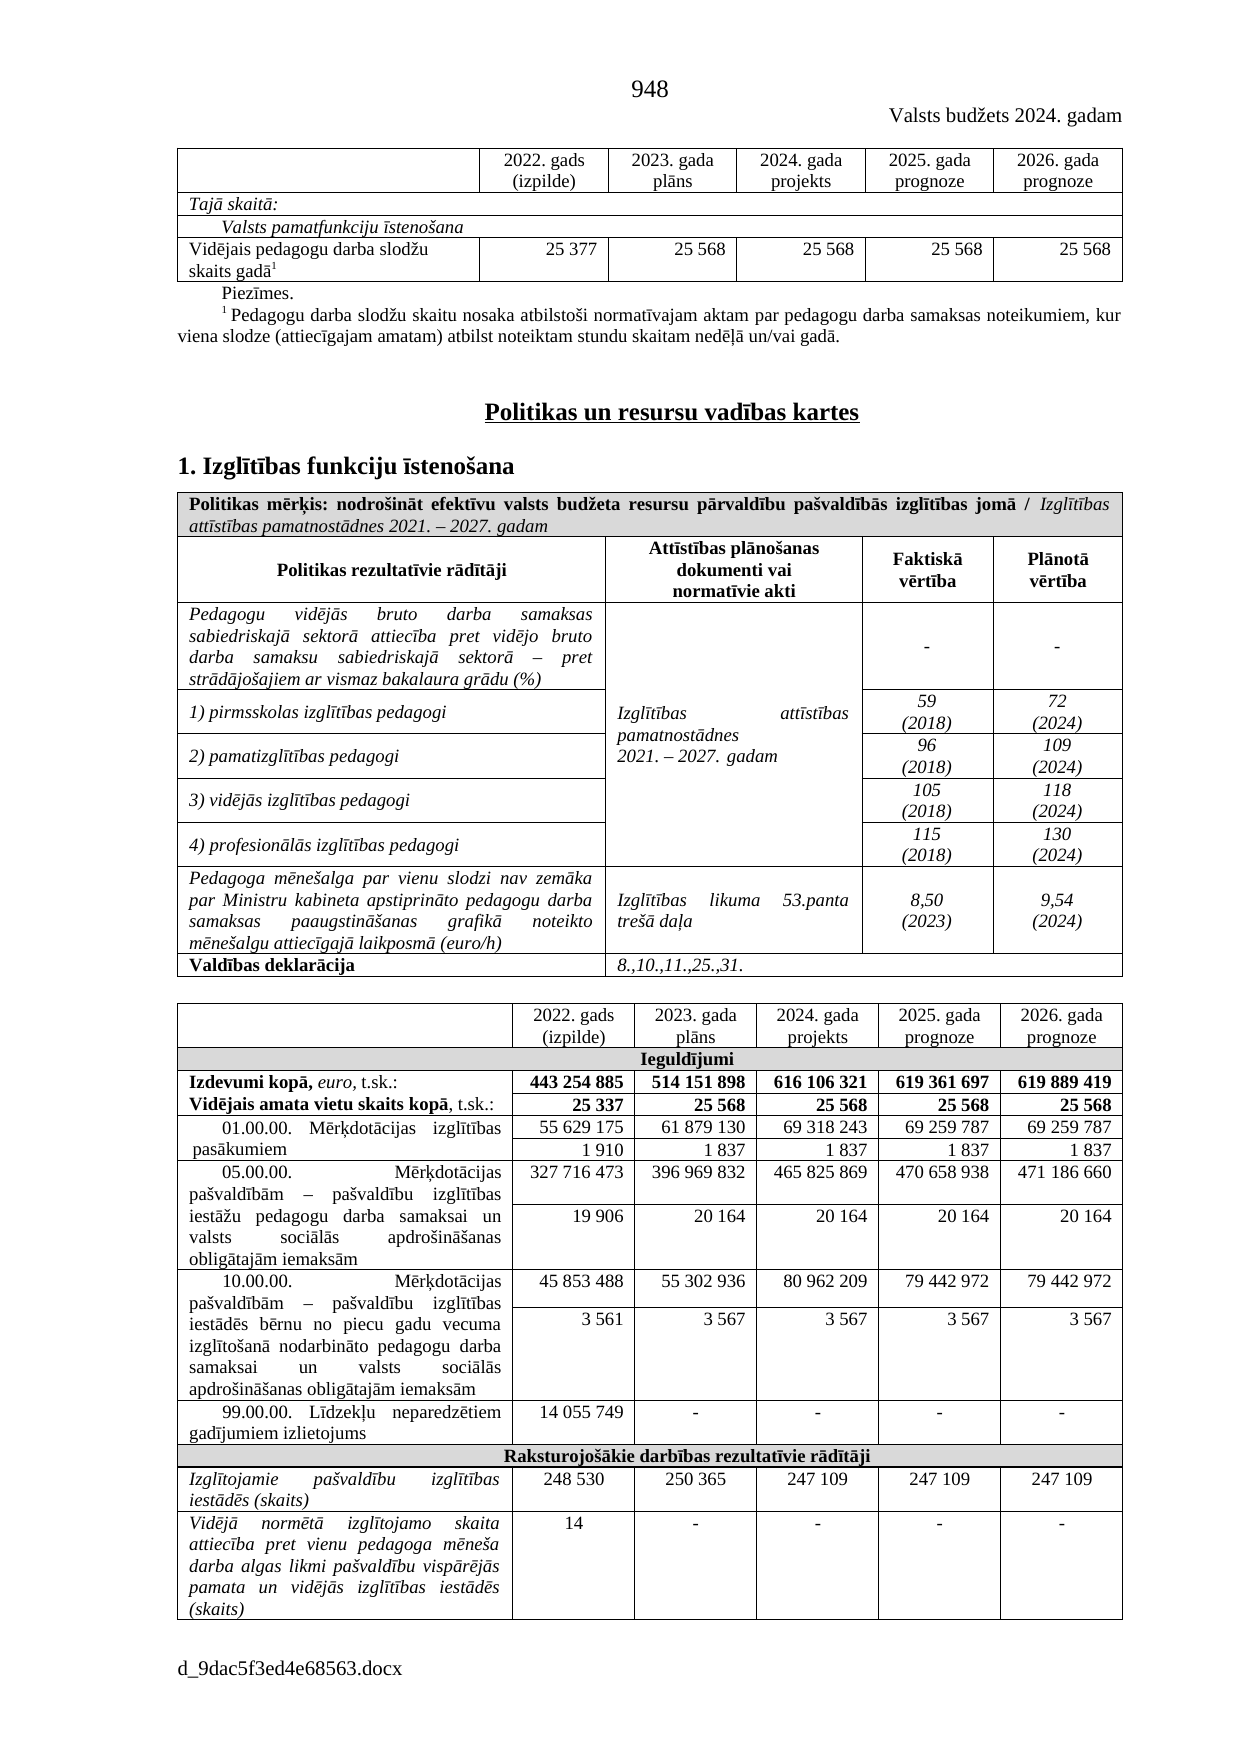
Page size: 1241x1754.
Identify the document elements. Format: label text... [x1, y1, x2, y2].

table_cell 20 164 [757, 1205, 878, 1269]
table_cell - [863, 603, 993, 689]
table_cell 470 658 938 [879, 1161, 1000, 1204]
table_header 2022. gads (izpilde) [513, 1004, 634, 1047]
table_cell 79 442 972 [879, 1270, 1000, 1307]
table_cell 8.,10.,11.,25.,31. [606, 954, 1122, 976]
table_cell 99.00.00. Līdzekļu neparedzētiem gadījumiem izlietojums [178, 1401, 512, 1444]
table_cell 25 568 [879, 1094, 1000, 1115]
table_cell Attīstības plānošanas dokumenti vai normatīvie akti [606, 537, 862, 602]
table_cell 05.00.00. Mērķdotācijas pašvaldībām – pašvaldību izglītības iestāžu pedagogu darba samaksai un valsts sociālās apdrošināšanas obligātajām iemaksām [178, 1161, 512, 1269]
text Politikas un resursu vadības kartes [177, 397, 1122, 426]
table_cell 1 910 [513, 1139, 634, 1160]
table_cell Tajā skaitā: [178, 193, 1122, 214]
table_cell 247 109 [879, 1468, 1000, 1511]
table_cell 69 259 787 [1001, 1116, 1122, 1138]
table_cell 250 365 [635, 1468, 756, 1511]
text 1 Pedagogu darba slodžu skaitu nosaka atbilstoši normatīvajam aktam par pedagogu darba samaksas noteikumiem, kur viena slodze (attiecīgajam amatam) atbilst noteiktam stundu skaitam nedēļā un/vai gadā. [177, 304, 1122, 347]
table_cell 465 825 869 [757, 1161, 878, 1204]
table_cell 69 259 787 [879, 1116, 1000, 1138]
table_cell Valsts pamatfunkciju īstenošana [178, 216, 1122, 237]
table_cell 96 (2018) [863, 734, 993, 777]
table_cell Pedagogu vidējās bruto darba samaksas sabiedriskajā sektorā attiecība pret vidējo bruto darba samaksu sabiedriskajā sektorā – pret strādājošajiem ar vismaz bakalaura grādu (%) [178, 603, 605, 689]
table_cell 59 (2018) [863, 690, 993, 733]
table_cell 247 109 [757, 1468, 878, 1511]
table_cell Plānotā vērtība [994, 537, 1122, 602]
table_cell 25 568 [757, 1094, 878, 1115]
table_header Politikas mērķis: nodrošināt efektīvu valsts budžeta resursu pārvaldību pašvaldībās izglītības jomā / Izglītības attīstības pamatnostādnes 2021. – 2027. gadam [178, 493, 1122, 536]
table_cell - [879, 1401, 1000, 1444]
table_cell Izglītības likuma 53.panta trešā daļa [606, 867, 862, 953]
table_cell 3 561 [513, 1308, 634, 1399]
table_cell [178, 238, 479, 281]
table_header 2024. gada projekts [737, 149, 865, 192]
table_cell Pedagoga mēnešalga par vienu slodzi nav zemāka par Ministru kabineta apstiprināto pedagogu darba samaksas paaugstināšanas grafikā noteikto mēnešalgu attiecīgajā laikposmā (euro/h) [178, 867, 605, 953]
table_cell 14 [513, 1512, 634, 1619]
table_cell 248 530 [513, 1468, 634, 1511]
table_cell 55 302 936 [635, 1270, 756, 1307]
table_header 2025. gada prognoze [866, 149, 993, 192]
table_cell 10.00.00. Mērķdotācijas pašvaldībām – pašvaldību izglītības iestādēs bērnu no piecu gadu vecuma izglītošanā nodarbināto pedagogu darba samaksai un valsts sociālās apdrošināšanas obligātajām iemaksām [178, 1270, 512, 1399]
table_cell Vidējā normētā izglītojamo skaita attiecība pret vienu pedagoga mēneša darba algas likmi pašvaldību vispārējās pamata un vidējās izglītības iestādēs (skaits) [178, 1512, 512, 1619]
table_cell 4) profesionālās izglītības pedagogi [178, 823, 605, 866]
table_cell - [635, 1512, 756, 1619]
table_cell 80 962 209 [757, 1270, 878, 1307]
table_cell 3 567 [635, 1308, 756, 1399]
table_cell 619 361 697 [879, 1071, 1000, 1092]
table_cell 1) pirmsskolas izglītības pedagogi [178, 690, 605, 733]
table_cell 619 889 419 [1001, 1071, 1122, 1092]
table_header 2025. gada prognoze [879, 1004, 1000, 1047]
table_cell - [635, 1401, 756, 1444]
table_cell 247 109 [1001, 1468, 1122, 1511]
table_header 2023. gada plāns [635, 1004, 756, 1047]
table_cell Valdības deklarācija [178, 954, 605, 976]
table_cell 1 837 [1001, 1139, 1122, 1160]
table_cell 55 629 175 [513, 1116, 634, 1138]
table_cell 19 906 [513, 1205, 634, 1269]
table_cell 2) pamatizglītības pedagogi [178, 734, 605, 777]
table_cell 327 716 473 [513, 1161, 634, 1204]
table_cell 3 567 [879, 1308, 1000, 1399]
table_cell Ieguldījumi [178, 1048, 1122, 1070]
table_cell 514 151 898 [635, 1071, 756, 1092]
table_cell 118 (2024) [994, 779, 1122, 822]
table_cell 72 (2024) [994, 690, 1122, 733]
table_header 2024. gada projekts [757, 1004, 878, 1047]
table_cell - [757, 1512, 878, 1619]
table_cell 3) vidējās izglītības pedagogi [178, 779, 605, 822]
table_cell 45 853 488 [513, 1270, 634, 1307]
table_cell 8,50 (2023) [863, 867, 993, 953]
table_cell 471 186 660 [1001, 1161, 1122, 1204]
table_cell 443 254 885 [513, 1071, 634, 1092]
table_cell - [757, 1401, 878, 1444]
table_cell 105 (2018) [863, 779, 993, 822]
table_cell 25 568 [609, 238, 736, 281]
table_cell Izglītojamie pašvaldību izglītības iestādēs (skaits) [178, 1468, 512, 1511]
table_cell 109 (2024) [994, 734, 1122, 777]
table_cell 115 (2018) [863, 823, 993, 866]
table_cell 01.00.00. Mērķdotācijas izglītības pasākumiem [178, 1116, 512, 1160]
table_cell Izglītības attīstības pamatnostādnes 2021. – 2027. gadam [606, 603, 862, 866]
table_cell Raksturojošākie darbības rezultatīvie rādītāji [178, 1445, 1122, 1466]
table_cell 9,54 (2024) [994, 867, 1122, 953]
table_header [178, 1004, 512, 1047]
table_cell 3 567 [1001, 1308, 1122, 1399]
table_cell 25 568 [635, 1094, 756, 1115]
table_cell Izdevumi kopā, euro, t.sk.: Vidējais amata vietu skaits kopā, t.sk.: [178, 1071, 512, 1115]
table_header 2023. gada plāns [609, 149, 736, 192]
table_cell 616 106 321 [757, 1071, 878, 1092]
table_cell - [1001, 1512, 1122, 1619]
table_header 2026. gada prognoze [1001, 1004, 1122, 1047]
table_cell 61 879 130 [635, 1116, 756, 1138]
table_cell 25 568 [737, 238, 865, 281]
table_cell 14 055 749 [513, 1401, 634, 1444]
table_header 2022. gads (izpilde) [480, 149, 608, 192]
table_cell Politikas rezultatīvie rādītāji [178, 537, 605, 602]
table_cell 396 969 832 [635, 1161, 756, 1204]
table_cell Faktiskā vērtība [863, 537, 993, 602]
table_cell 130 (2024) [994, 823, 1122, 866]
text 1. Izglītības funkciju īstenošana [177, 451, 1122, 479]
table_cell - [994, 603, 1122, 689]
table_cell 20 164 [635, 1205, 756, 1269]
table_cell 20 164 [1001, 1205, 1122, 1269]
table_cell - [879, 1512, 1000, 1619]
table_header 2026. gada prognoze [994, 149, 1122, 192]
table_cell 79 442 972 [1001, 1270, 1122, 1307]
table_cell 1 837 [879, 1139, 1000, 1160]
table_cell 69 318 243 [757, 1116, 878, 1138]
table_cell 20 164 [879, 1205, 1000, 1269]
table_cell - [1001, 1401, 1122, 1444]
table_cell 25 377 [480, 238, 608, 281]
table_cell 1 837 [757, 1139, 878, 1160]
table_cell 3 567 [757, 1308, 878, 1399]
text Piezīmes. [177, 282, 1122, 304]
table_header [178, 149, 479, 192]
table_cell 25 568 [866, 238, 993, 281]
table_cell 25 568 [994, 238, 1122, 281]
table_cell 1 837 [635, 1139, 756, 1160]
table_cell 25 337 [513, 1094, 634, 1115]
table_cell 25 568 [1001, 1094, 1122, 1115]
